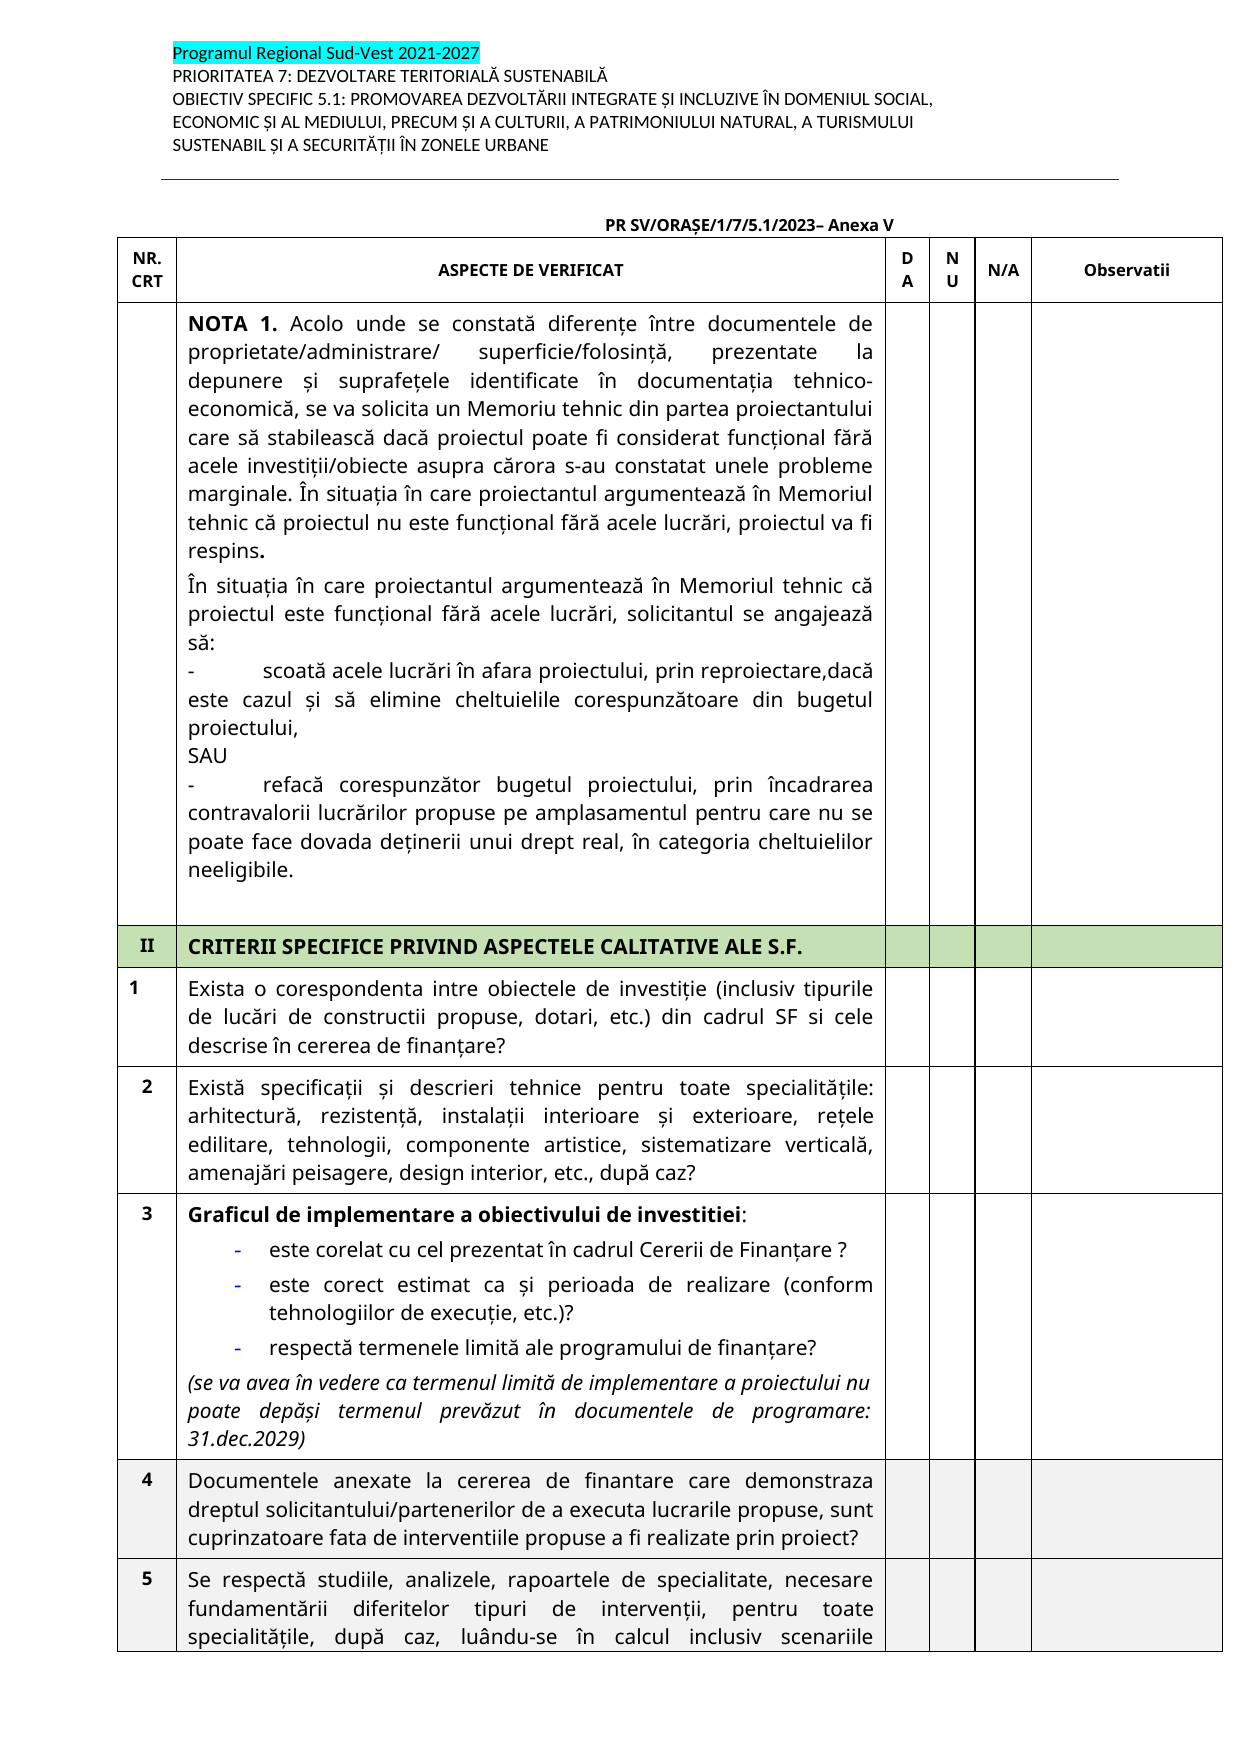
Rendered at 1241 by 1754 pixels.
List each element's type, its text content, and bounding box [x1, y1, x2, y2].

table_cell [930, 1067, 974, 1193]
table_cell [886, 1559, 929, 1651]
table_cell [976, 1460, 1031, 1558]
table_header N/A [976, 238, 1031, 302]
table_cell [976, 968, 1031, 1066]
table_cell [1032, 968, 1222, 1066]
table_cell [1032, 926, 1222, 967]
table_cell [1032, 1067, 1222, 1193]
table_header DA [886, 238, 929, 302]
table_cell [1032, 1559, 1222, 1651]
table_cell [118, 303, 176, 925]
table_header NU [930, 238, 974, 302]
table_cell NOTA 1. Acolo unde se constată diferenţe între documentele de proprietate/administrare/ superficie/folosinţă, prezentate la depunere şi suprafeţele identificate în documentaţia tehnico-economică, se va solicita un Memoriu tehnic din partea proiectantului care să stabilească dacă proiectul poate fi considerat funcţional fără acele investiţii/obiecte asupra cărora s-au constatat unele probleme marginale. În situaţia în care proiectantul argumentează în Memoriul tehnic că proiectul nu este funcţional fără acele lucrări, proiectul va fi respins. În situaţia în care proiectantul argumentează în Memoriul tehnic că proiectul este funcţional fără acele lucrări, solicitantul se angajează să: - scoată acele lucrări în afara proiectului, prin reproiectare,dacă este cazul şi să elimine cheltuielile corespunzătoare din bugetul proiectului, SAU - refacă corespunzător bugetul proiectului, prin încadrarea contravalorii lucrărilor propuse pe amplasamentul pentru care nu se poate face dovada deţinerii unui drept real, în categoria cheltuielilor neeligibile. [177, 303, 885, 925]
table_cell Graficul de implementare a obiectivului de investitiei: este corelat cu cel prezentat în cadrul Cererii de Finanţare ? este corect estimat ca și perioada de realizare (conform tehnologiilor de execuție, etc.)? respectă termenele limită ale programului de finanțare? (se va avea în vedere ca termenul limită de implementare a proiectului nu poate depăşi termenul prevăzut în documentele de programare: 31.dec.2029) [177, 1194, 885, 1459]
table_cell [930, 926, 974, 967]
table_cell 3 [118, 1194, 176, 1459]
table_cell [1032, 1194, 1222, 1459]
table_cell Documentele anexate la cererea de finantare care demonstraza dreptul solicitantului/partenerilor de a executa lucrarile propuse, sunt cuprinzatoare fata de interventiile propuse a fi realizate prin proiect? [177, 1460, 885, 1558]
table_cell [1032, 303, 1222, 925]
table_cell [886, 303, 929, 925]
table_cell Exista o corespondenta intre obiectele de investiţie (inclusiv tipurile de lucări de constructii propuse, dotari, etc.) din cadrul SF si cele descrise în cererea de finanțare? [177, 968, 885, 1066]
table_cell [886, 1460, 929, 1558]
table_cell [886, 1067, 929, 1193]
table_cell [976, 303, 1031, 925]
table_cell CRITERII SPECIFICE PRIVIND ASPECTELE CALITATIVE ALE S.F. [177, 926, 885, 967]
table_cell II [118, 926, 176, 967]
table_cell [930, 303, 974, 925]
table_cell 1 [118, 968, 176, 1066]
table_header ASPECTE DE VERIFICAT [177, 238, 885, 302]
table_cell [886, 968, 929, 1066]
table_cell [1032, 1460, 1222, 1558]
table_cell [177, 1559, 885, 1651]
table_header Observatii [1032, 238, 1222, 302]
table_cell [976, 1067, 1031, 1193]
table_header NR. CRT [118, 238, 176, 302]
table_cell [930, 968, 974, 1066]
table_cell 5 [118, 1559, 176, 1651]
table_cell [886, 1194, 929, 1459]
table_cell [930, 1194, 974, 1459]
table_cell Există specificaţii şi descrieri tehnice pentru toate specialitățile: arhitectură, rezistență, instalații interioare şi exterioare, rețele edilitare, tehnologii, componente artistice, sistematizare verticală, amenajări peisagere, design interior, etc., după caz? [177, 1067, 885, 1193]
table_cell [976, 1194, 1031, 1459]
table_cell [930, 1559, 974, 1651]
table_cell 2 [118, 1067, 176, 1193]
table_cell [930, 1460, 974, 1558]
table_cell [976, 926, 1031, 967]
table_cell 4 [118, 1460, 176, 1558]
table_cell [886, 926, 929, 967]
table_cell [976, 1559, 1031, 1651]
